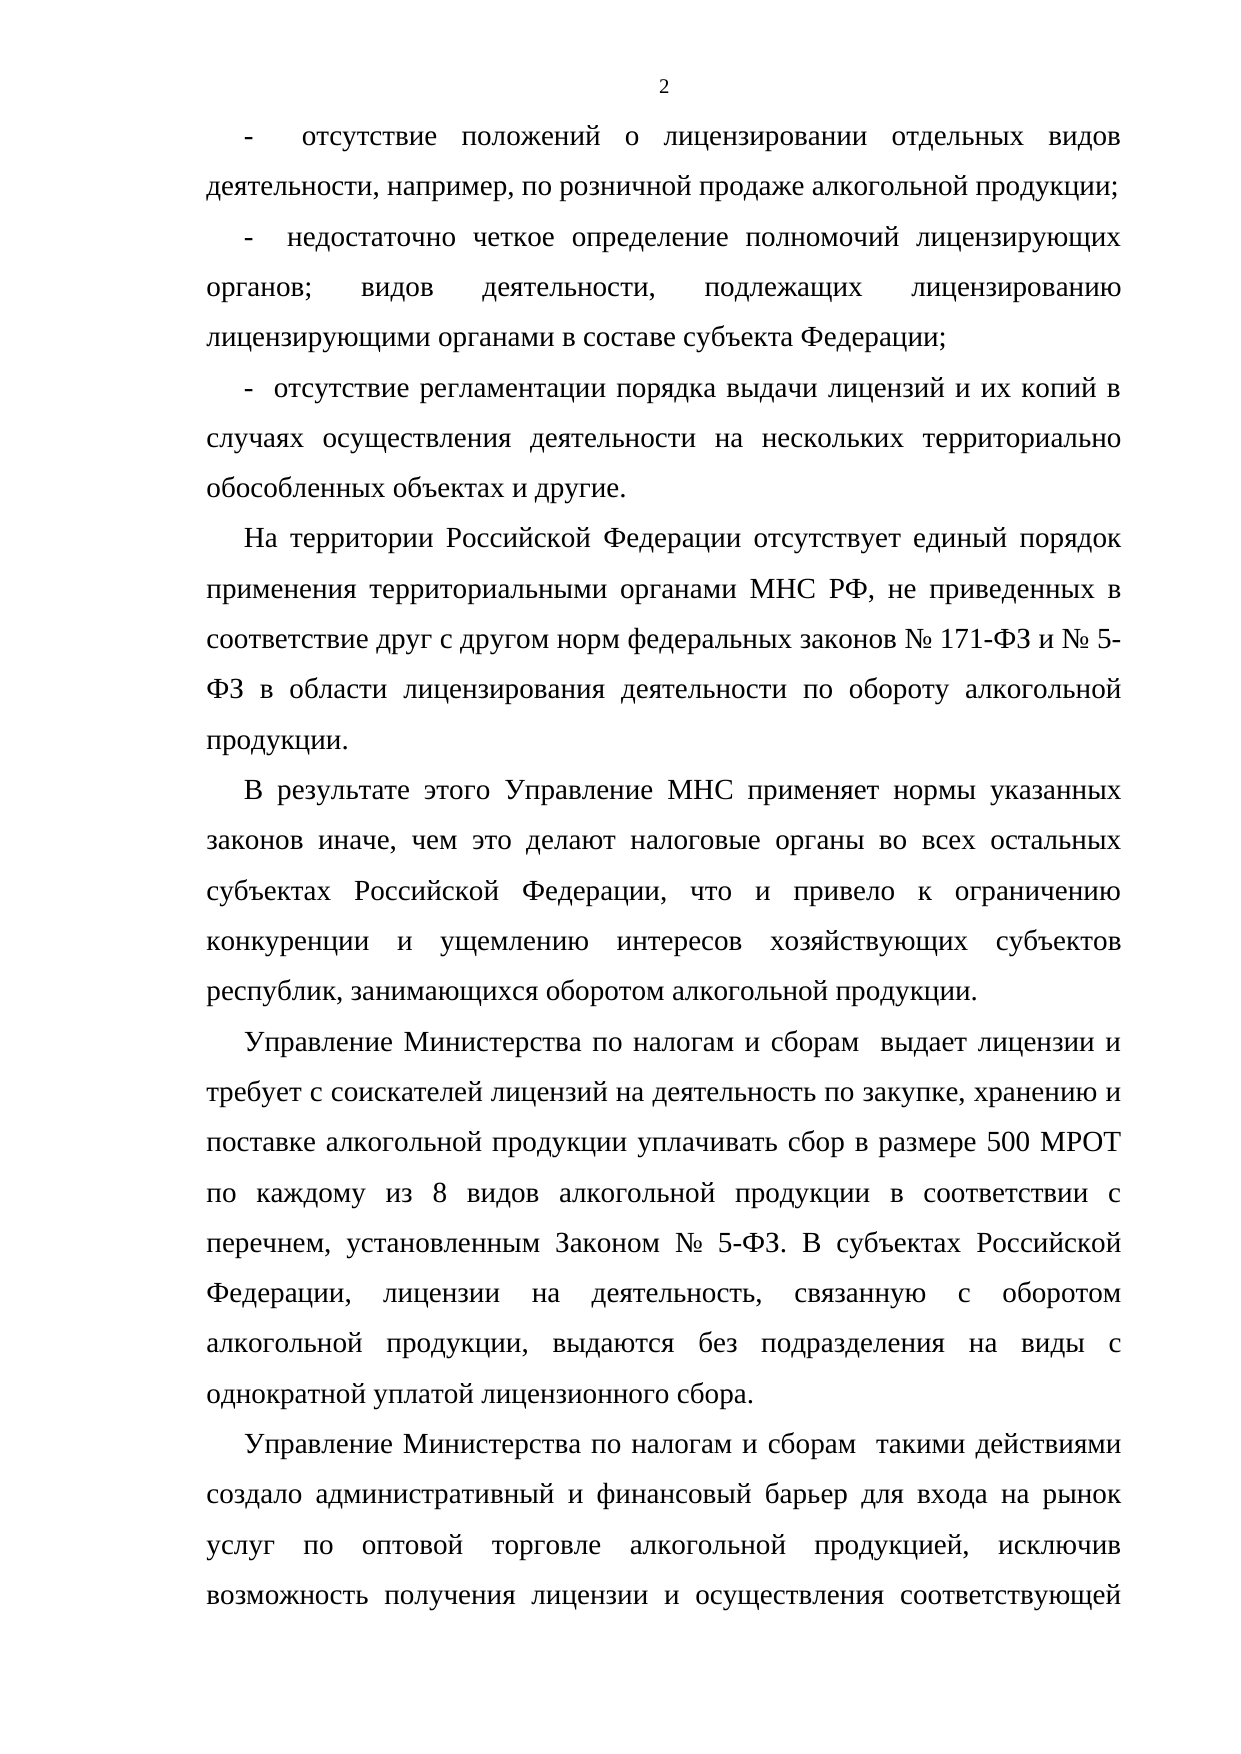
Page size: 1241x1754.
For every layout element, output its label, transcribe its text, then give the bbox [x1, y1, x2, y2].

text - отсутствие регламентации порядка выдачи лицензий и их копий в случаях осуществления деятельности на нескольких территориально обособленных объектах и другие. [206, 370, 1122, 504]
text - недостаточно четкое определение полномочий лицензирующих органов; видов деятельности, подлежащих лицензированию лицензирующими органами в составе субъекта Федерации; [206, 219, 1122, 353]
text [206, 1426, 1122, 1611]
text На территории Российской Федерации отсутствует единый порядок применения территориальными органами МНС РФ, не приведенных в соответствие друг с другом норм федеральных законов № 171-ФЗ и № 5-ФЗ в области лицензирования деятельности по обороту алкогольной продукции. [206, 521, 1122, 755]
text В результате этого Управление МНС применяет нормы указанных законов иначе, чем это делают налоговые органы во всех остальных субъектах Российской Федерации, что и привело к ограничению конкуренции и ущемлению интересов хозяйствующих субъектов республик, занимающихся оборотом алкогольной продукции. [206, 772, 1122, 1007]
text - отсутствие положений о лицензировании отдельных видов деятельности, например, по розничной продаже алкогольной продукции; [206, 118, 1122, 202]
text Управление Министерства по налогам и сборам выдает лицензии и требует с соискателей лицензий на деятельность по закупке, хранению и поставке алкогольной продукции уплачивать сбор в размере 500 МРОТ по каждому из 8 видов алкогольной продукции в соответствии с перечнем, установленным Законом № 5-ФЗ. В субъектах Российской Федерации, лицензии на деятельность, связанную с оборотом алкогольной продукции, выдаются без подразделения на виды с однократной уплатой лицензионного сбора. [206, 1024, 1122, 1409]
